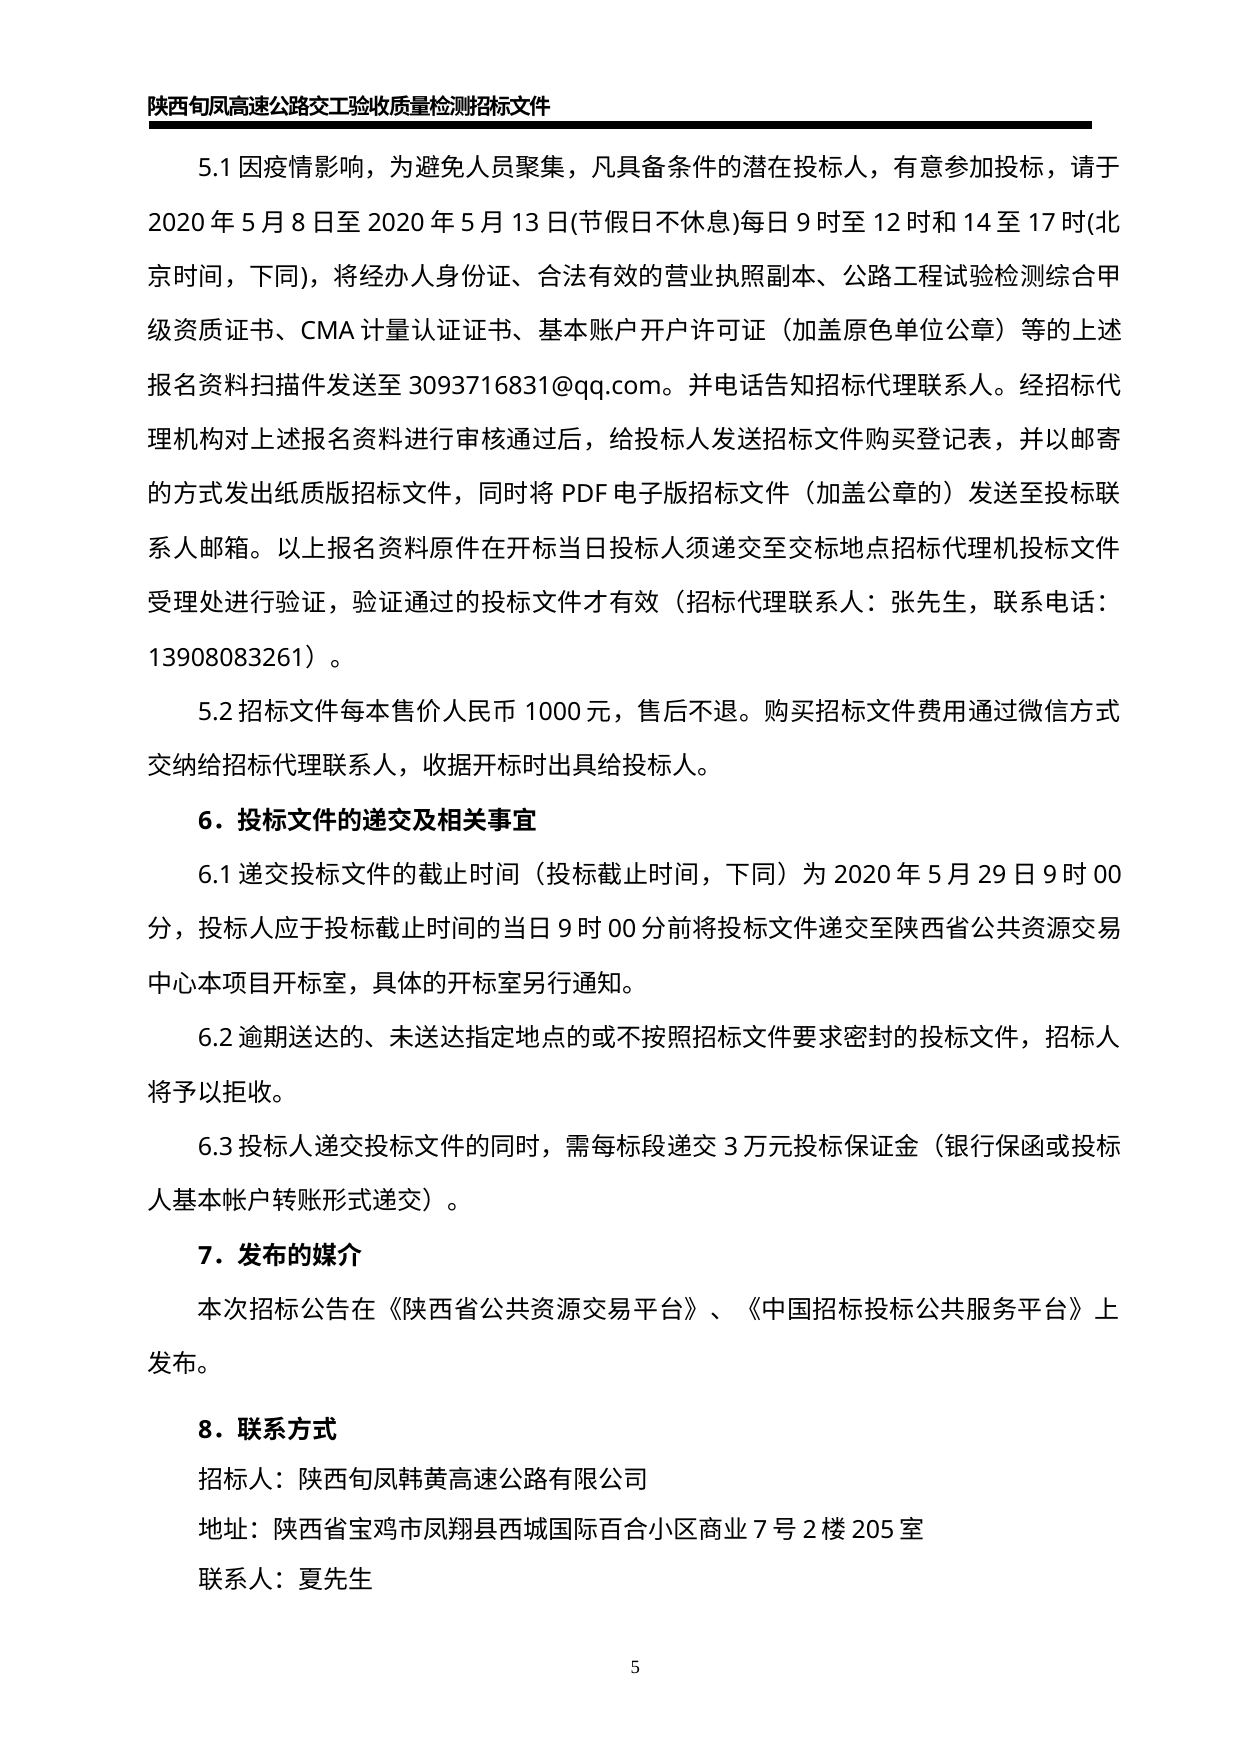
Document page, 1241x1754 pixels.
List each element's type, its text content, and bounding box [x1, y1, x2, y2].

text 本次招标公告在《陕西省公共资源交易平台》、《中国招标投标公共服务平台》上发布。 [148, 1289, 1122, 1380]
text 5.1因疫情影响，为避免人员聚集，凡具备条件的潜在投标人，有意参加投标，请于2020年5月8日至2020年5月13日(节假日不休息)每日9时至12时和14至17时(北京时间，下同)，将经办人身份证、合法有效的营业执照副本、公路工程试验检测综合甲级资质证书、CMA计量认证证书、基本账户开户许可证（加盖原色单位公章）等的上述报名资料扫描件发送至3093716831@qq.com。并电话告知招标代理联系人。经招标代理机构对上述报名资料进行审核通过后，给投标人发送招标文件购买登记表，并以邮寄的方式发出纸质版招标文件，同时将PDF电子版招标文件（加盖公章的）发送至投标联系人邮箱。以上报名资料原件在开标当日投标人须递交至交标地点招标代理机投标文件受理处进行验证，验证通过的投标文件才有效（招标代理联系人：张先生，联系电话：13908083261）。 [148, 148, 1122, 673]
text 6.3投标人递交投标文件的同时，需每标段递交3万元投标保证金（银行保函或投标人基本帐户转账形式递交）。 [148, 1126, 1122, 1217]
text 6.2逾期送达的、未送达指定地点的或不按照招标文件要求密封的投标文件，招标人将予以拒收。 [148, 1018, 1122, 1108]
text 5.2招标文件每本售价人民币1000元，售后不退。购买招标文件费用通过微信方式交纳给招标代理联系人，收据开标时出具给投标人。 [148, 691, 1122, 782]
text 6．投标文件的递交及相关事宜 [148, 800, 1122, 836]
text 8．联系方式 [148, 1398, 1122, 1448]
text 7．发布的媒介 [148, 1235, 1122, 1271]
text 联系人：夏先生 [148, 1548, 1122, 1598]
text 6.1递交投标文件的截止时间（投标截止时间，下同）为2020年5月29日9时00分，投标人应于投标截止时间的当日9时00分前将投标文件递交至陕西省公共资源交易中心本项目开标室，具体的开标室另行通知。 [148, 854, 1122, 999]
text 地址：陕西省宝鸡市凤翔县西城国际百合小区商业7号2楼205室 [148, 1498, 1122, 1548]
text 招标人：陕西旬凤韩黄高速公路有限公司 [148, 1448, 1122, 1498]
